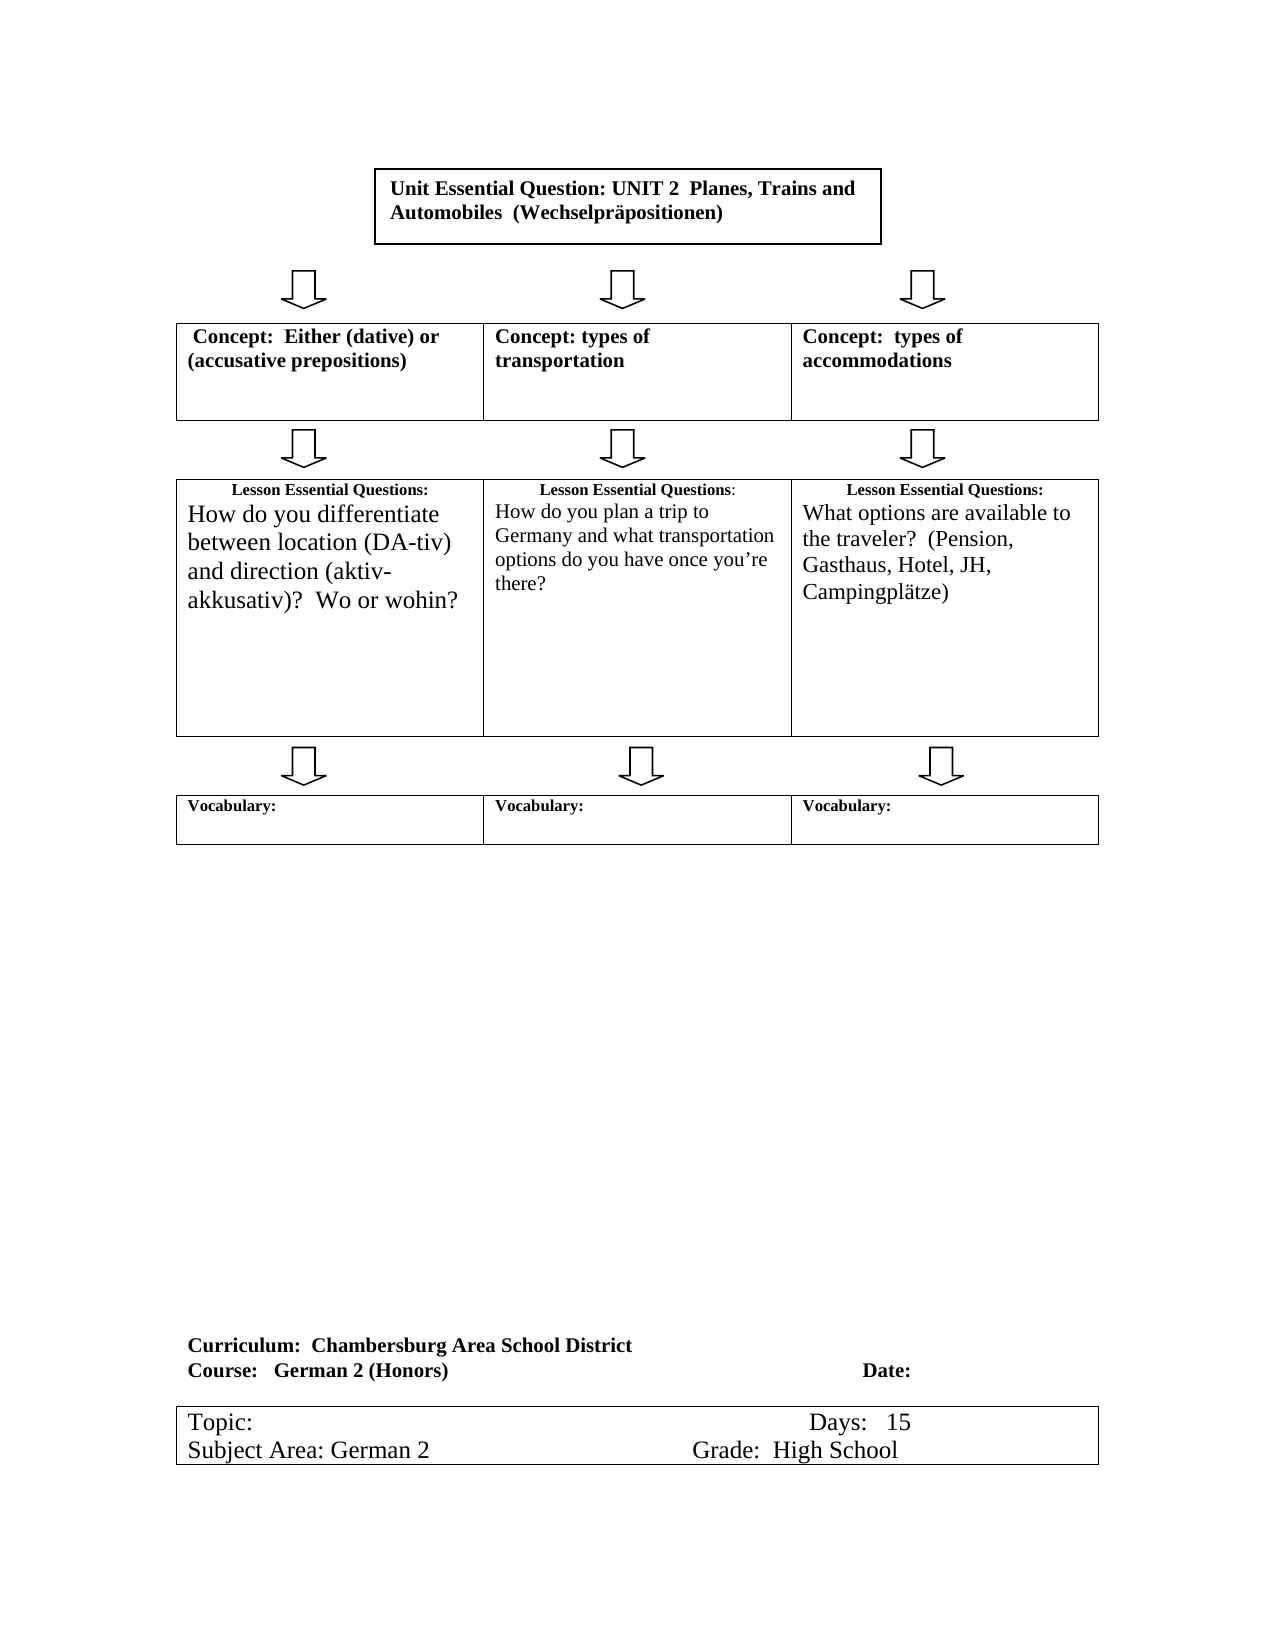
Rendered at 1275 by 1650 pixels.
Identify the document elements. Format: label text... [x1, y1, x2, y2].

table_header Vocabulary: [792, 796, 1098, 844]
table_header Lesson Essential Questions: How do you plan a trip to Germany and what transportation options do you have once you’re there? [484, 480, 791, 736]
table_header Concept: types of transportation [484, 324, 791, 420]
table_header Lesson Essential Questions: How do you differentiate between location (DA-tiv) and direction (aktiv- akkusativ)? Wo or wohin? [177, 480, 483, 736]
table_header Lesson Essential Questions: What options are available to the traveler? (Pension, Gasthaus, Hotel, JH, Campingplätze) [792, 480, 1098, 736]
table_header Vocabulary: [484, 796, 791, 844]
table_header Vocabulary: [177, 796, 483, 844]
text Curriculum: Chambersburg Area School District [187, 1333, 1087, 1357]
table_header Topic: Days: 15 Subject Area: German 2 Grade: High School [177, 1407, 1098, 1464]
table_header Concept: types of accommodations [792, 324, 1098, 420]
text Course: German 2 (Honors) Date: [187, 1357, 1087, 1382]
table_header Concept: Either (dative) or (accusative prepositions) [177, 324, 483, 420]
